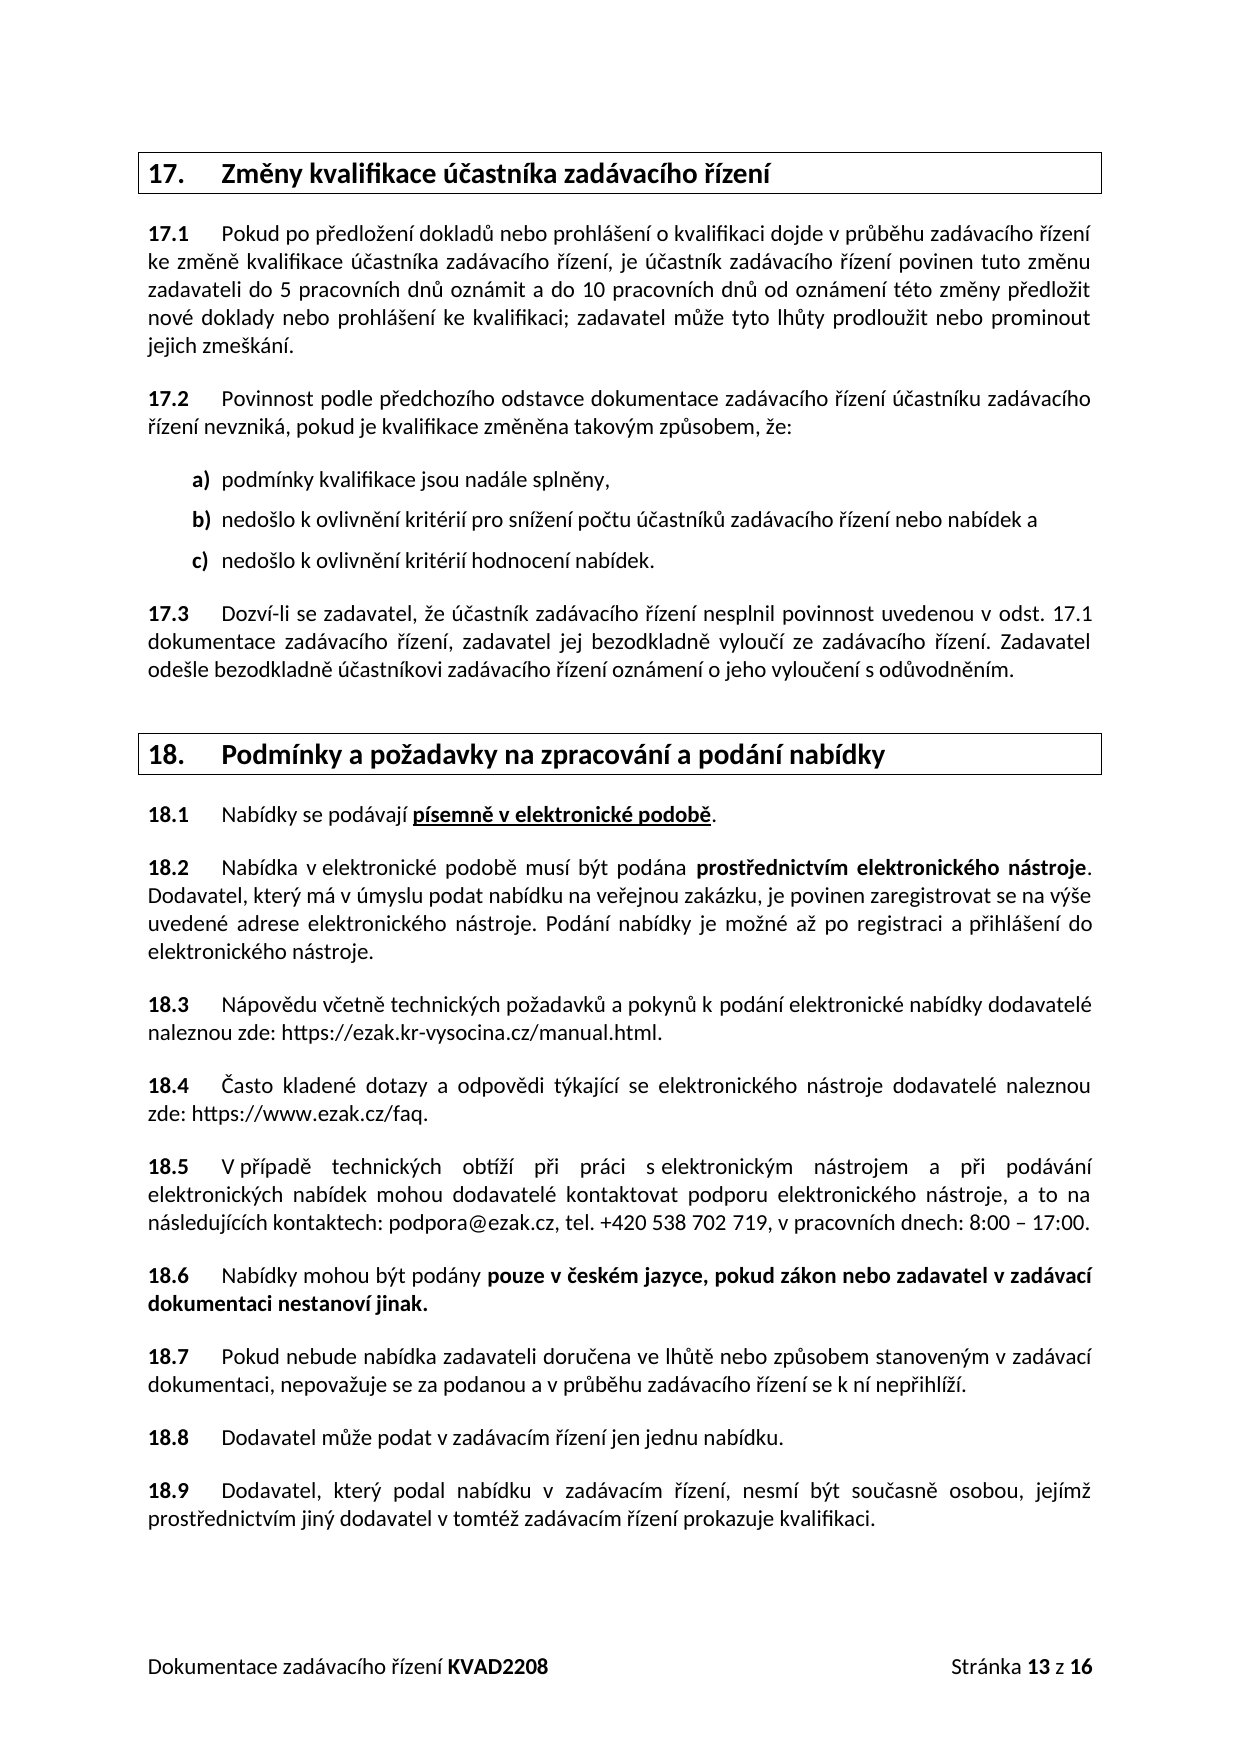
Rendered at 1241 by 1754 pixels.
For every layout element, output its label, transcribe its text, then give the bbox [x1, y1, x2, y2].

text Nabídka v elektronické podobě musí být podána prostřednictvím elektronického nástroje. Dodavatel, který má v úmyslu podat nabídku na veřejnou zakázku, je povinen zaregistrovat se na výše uvedené adrese elektronického nástroje. Podání nabídky je možné až po registraci a přihlášení do elektronického nástroje. [148, 853, 1093, 965]
text Pokud nebude nabídka zadavateli doručena ve lhůtě nebo způsobem stanoveným v zadávací dokumentaci, nepovažuje se za podanou a v průběhu zadávacího řízení se k ní nepřihlíží. [148, 1342, 1093, 1398]
text Pokud po předložení dokladů nebo prohlášení o kvalifikaci dojde v průběhu zadávacího řízení ke změně kvalifikace účastníka zadávacího řízení, je účastník zadávacího řízení povinen tuto změnu zadavateli do 5 pracovních dnů oznámit a do 10 pracovních dnů od oznámení této změny předložit nové doklady nebo prohlášení ke kvalifikaci; zadavatel může tyto lhůty prodloužit nebo prominout jejich zmeškání. [148, 219, 1093, 359]
text Nabídky mohou být podány pouze v českém jazyce, pokud zákon nebo zadavatel v zadávací dokumentaci nestanoví jinak. [148, 1261, 1093, 1317]
text Nápovědu včetně technických požadavků a pokynů k podání elektronické nabídky dodavatelé naleznou zde: https://ezak.kr-vysocina.cz/manual.html. [148, 990, 1093, 1046]
text podmínky kvalifikace jsou nadále splněny, [192, 465, 1093, 493]
text Povinnost podle předchozího odstavce dokumentace zadávacího řízení účastníku zadávacího řízení nevzniká, pokud je kvalifikace změněna takovým způsobem, že: [148, 384, 1093, 440]
text Často kladené dotazy a odpovědi týkající se elektronického nástroje dodavatelé naleznou zde: https://www.ezak.cz/faq. [148, 1071, 1093, 1127]
text Podmínky a požadavky na zpracování a podání nabídky [139, 734, 1101, 774]
text nedošlo k ovlivnění kritérií hodnocení nabídek. [192, 546, 1093, 574]
text nedošlo k ovlivnění kritérií pro snížení počtu účastníků zadávacího řízení nebo nabídek a [192, 505, 1093, 533]
text Dodavatel může podat v zadávacím řízení jen jednu nabídku. [148, 1423, 1093, 1451]
text V případě technických obtíží při práci s elektronickým nástrojem a při podávání elektronických nabídek mohou dodavatelé kontaktovat podporu elektronického nástroje, a to na následujících kontaktech: podpora@ezak.cz, tel. +420 538 702 719, v pracovních dnech: 8:00 – 17:00. [148, 1152, 1093, 1236]
text Dozví-li se zadavatel, že účastník zadávacího řízení nesplnil povinnost uvedenou v odst. 17.1 dokumentace zadávacího řízení, zadavatel jej bezodkladně vyloučí ze zadávacího řízení. Zadavatel odešle bezodkladně účastníkovi zadávacího řízení oznámení o jeho vyloučení s odůvodněním. [148, 599, 1093, 683]
text Dodavatel, který podal nabídku v zadávacím řízení, nesmí být současně osobou, jejímž prostřednictvím jiný dodavatel v tomtéž zadávacím řízení prokazuje kvalifikaci. [148, 1476, 1093, 1532]
text Nabídky se podávají písemně v . [148, 800, 1093, 828]
text Změny kvalifikace účastníka zadávacího řízení [139, 153, 1101, 193]
